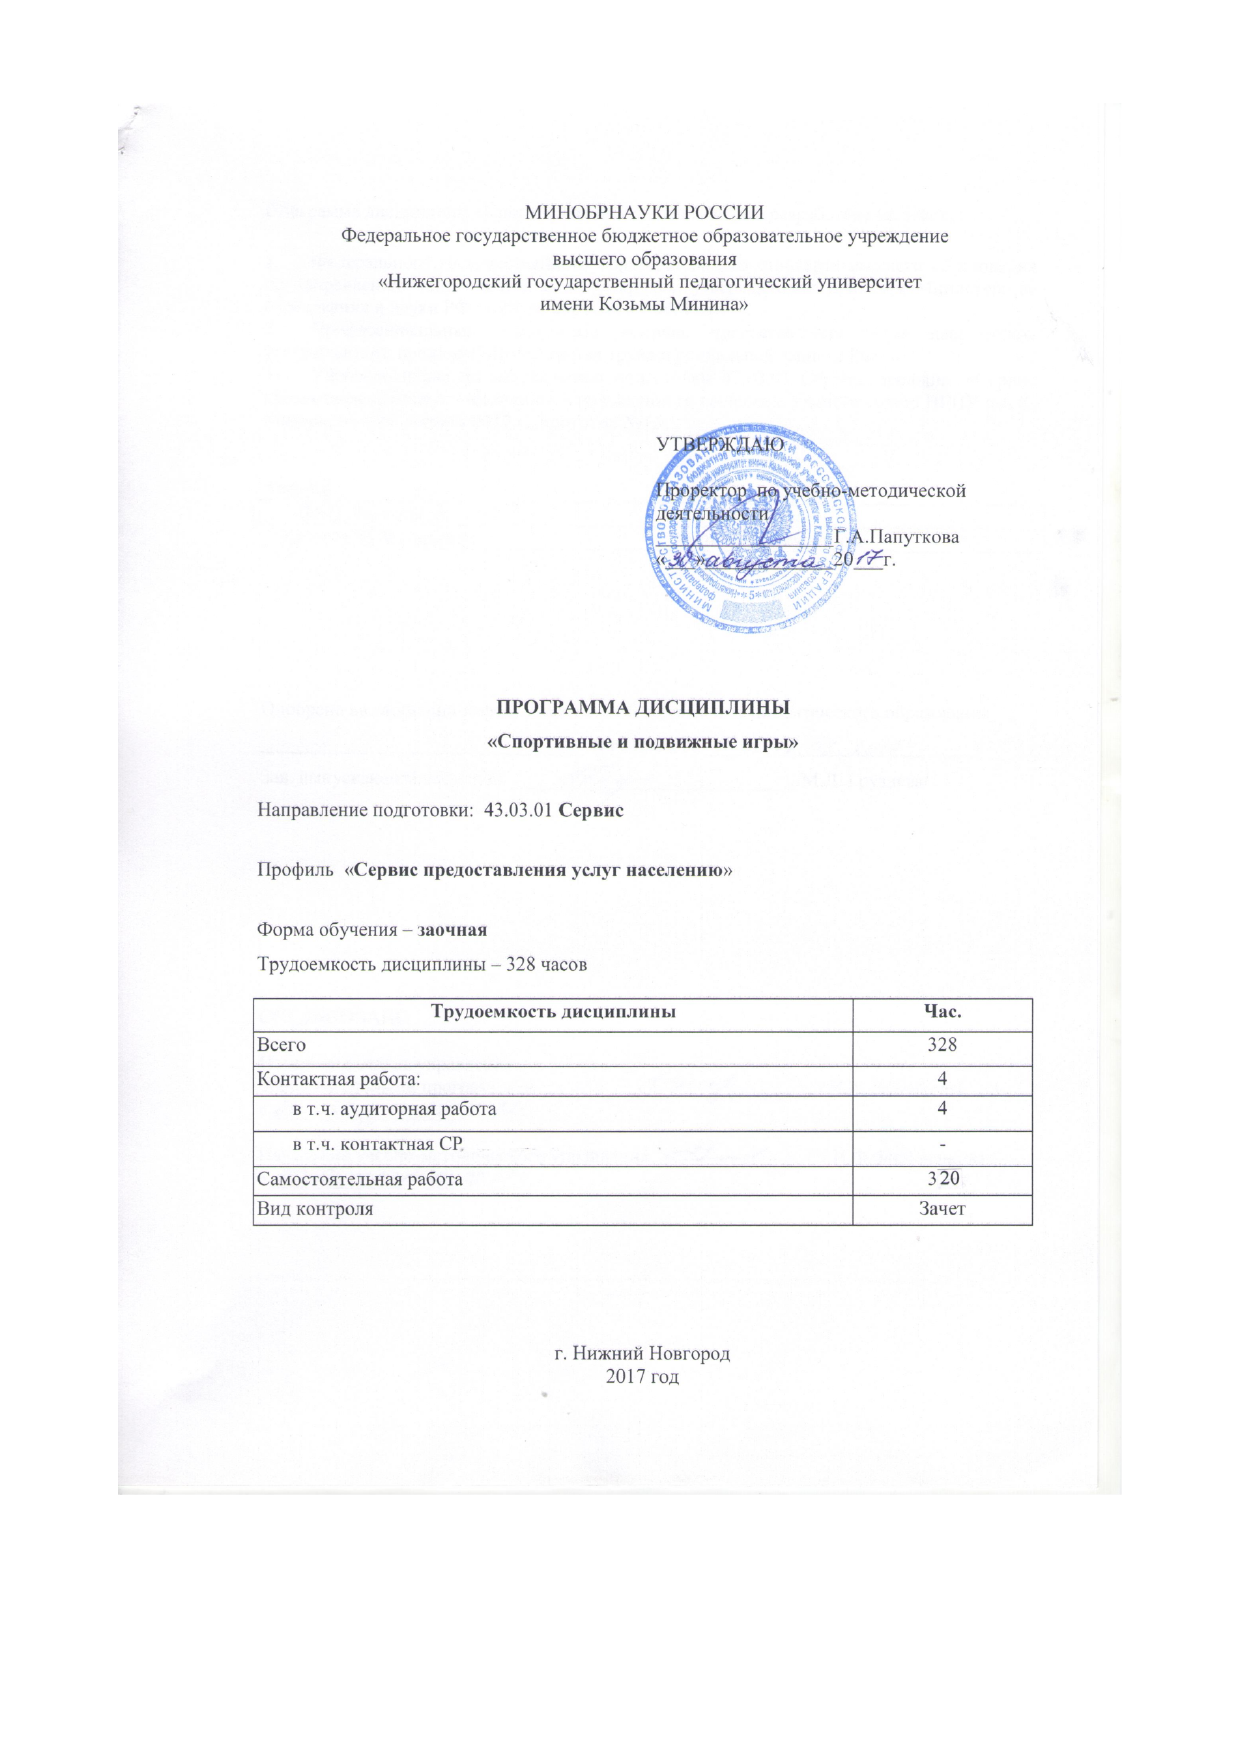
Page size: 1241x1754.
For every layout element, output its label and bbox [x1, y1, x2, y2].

picture [118, 103, 1122, 1495]
